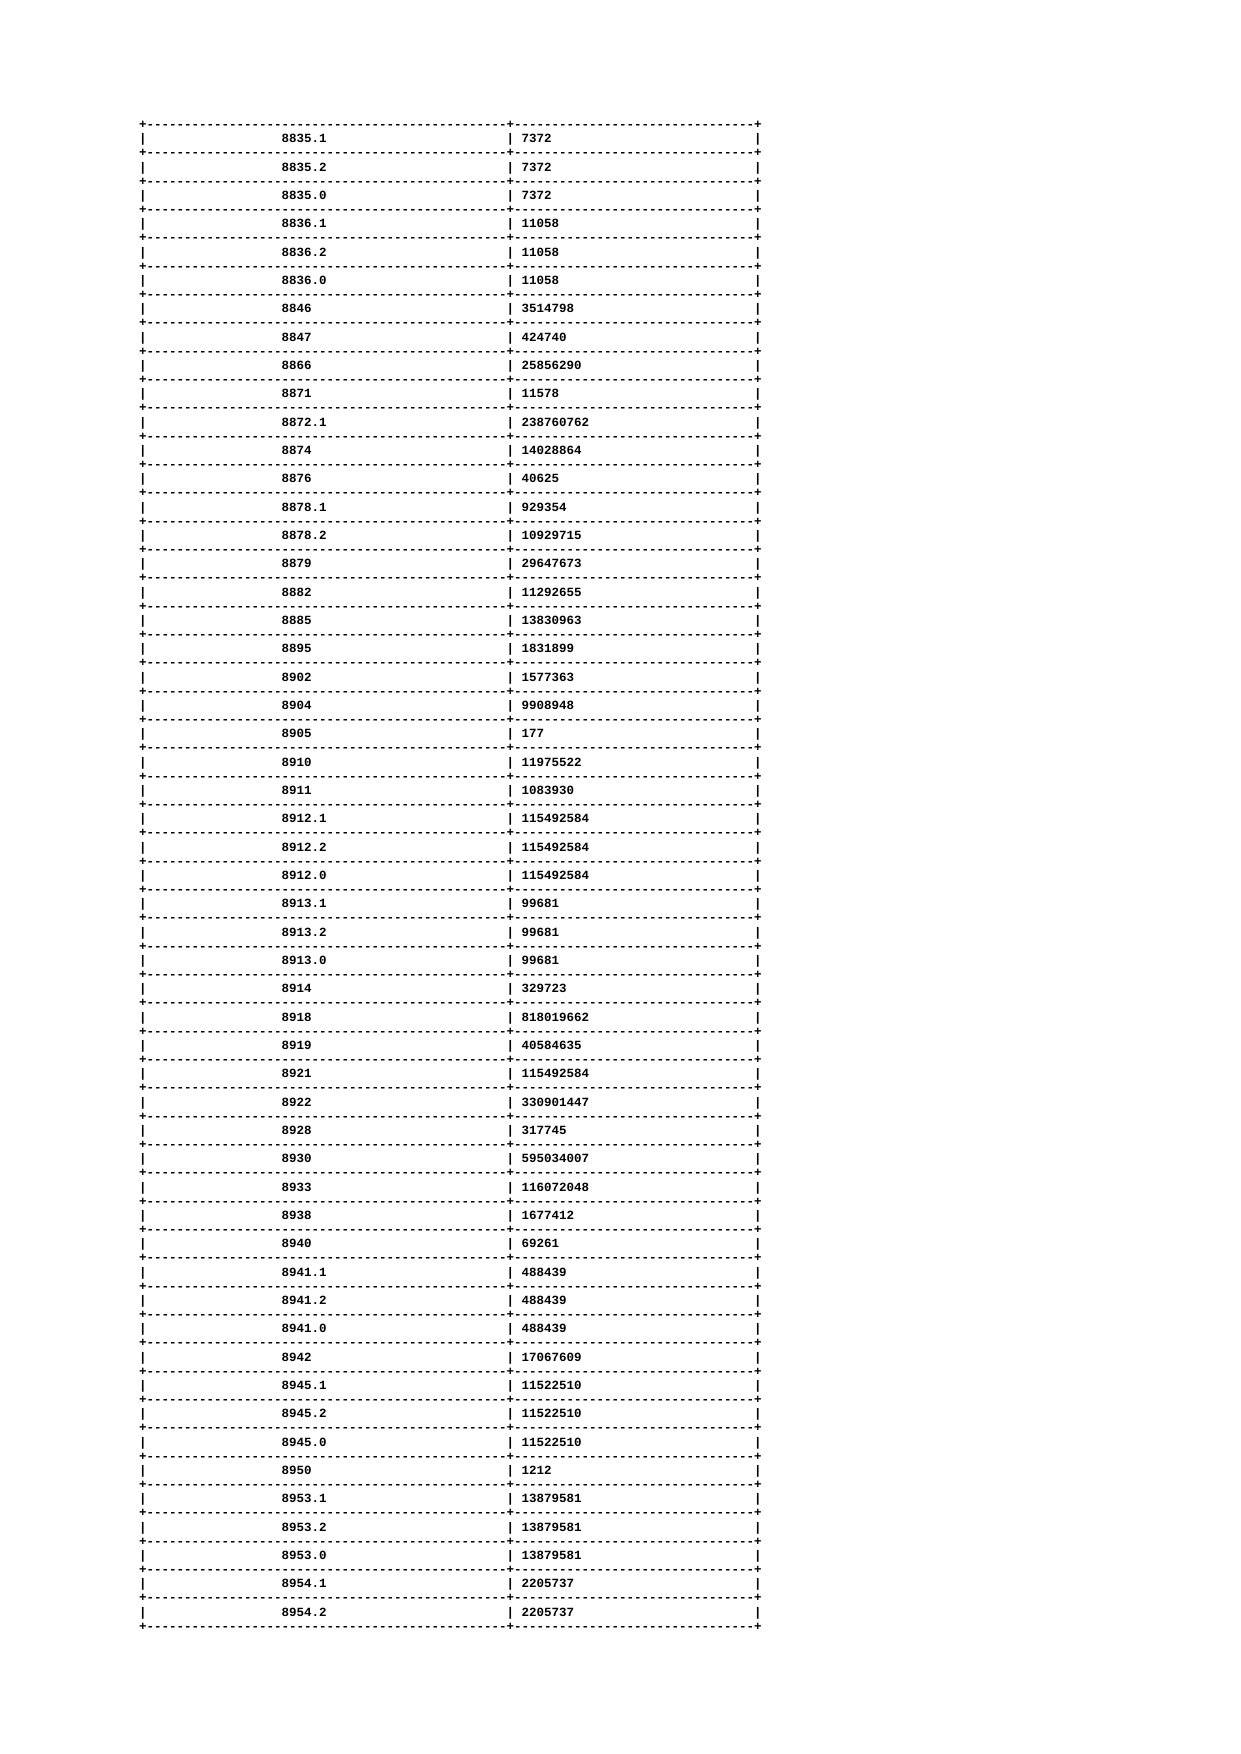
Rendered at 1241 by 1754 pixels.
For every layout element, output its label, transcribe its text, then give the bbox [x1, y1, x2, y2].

text +------------------------------------------------+--------------------------------+ [139, 1081, 1101, 1096]
text +------------------------------------------------+--------------------------------+ [139, 1421, 1101, 1436]
text | 8942 | 17067609 | [139, 1351, 1101, 1365]
text +------------------------------------------------+--------------------------------+ [139, 1280, 1101, 1294]
text | 8871 | 11578 | [139, 387, 1101, 401]
text | 8933 | 116072048 | [139, 1181, 1101, 1195]
text | 8945.0 | 11522510 | [139, 1436, 1101, 1450]
text +------------------------------------------------+--------------------------------+ [139, 1535, 1101, 1549]
text +------------------------------------------------+--------------------------------+ [139, 1450, 1101, 1464]
text | 8836.2 | 11058 | [139, 246, 1101, 260]
text | 8878.2 | 10929715 | [139, 529, 1101, 543]
text +------------------------------------------------+--------------------------------+ [139, 203, 1101, 217]
text +------------------------------------------------+--------------------------------+ [139, 1223, 1101, 1237]
text +------------------------------------------------+--------------------------------+ [139, 430, 1101, 444]
text | 8874 | 14028864 | [139, 444, 1101, 458]
text | 8895 | 1831899 | [139, 642, 1101, 656]
text | 8913.0 | 99681 | [139, 954, 1101, 968]
text +------------------------------------------------+--------------------------------+ [139, 741, 1101, 756]
text | 8913.1 | 99681 | [139, 897, 1101, 911]
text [139, 1563, 1101, 1577]
text | 8846 | 3514798 | [139, 302, 1101, 316]
text +------------------------------------------------+--------------------------------+ [139, 600, 1101, 614]
text +------------------------------------------------+--------------------------------+ [139, 231, 1101, 246]
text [139, 118, 1101, 132]
text +------------------------------------------------+--------------------------------+ [139, 373, 1101, 387]
text +------------------------------------------------+--------------------------------+ [139, 486, 1101, 501]
text | 8953.0 | 13879581 | [139, 1549, 1101, 1563]
text +------------------------------------------------+--------------------------------+ [139, 1251, 1101, 1266]
text +------------------------------------------------+--------------------------------+ [139, 288, 1101, 302]
text +------------------------------------------------+--------------------------------+ [139, 656, 1101, 671]
text | 8872.1 | 238760762 | [139, 416, 1101, 430]
text +------------------------------------------------+--------------------------------+ [139, 798, 1101, 812]
text | 8914 | 329723 | [139, 982, 1101, 996]
text | 8836.1 | 11058 | [139, 217, 1101, 231]
text | 8953.1 | 13879581 | [139, 1492, 1101, 1506]
text | 8953.2 | 13879581 | [139, 1521, 1101, 1535]
text +------------------------------------------------+--------------------------------+ [139, 1195, 1101, 1209]
text | 8919 | 40584635 | [139, 1039, 1101, 1053]
text | 8954.1 | 2205737 | [139, 1577, 1101, 1591]
text +------------------------------------------------+--------------------------------+ [139, 940, 1101, 954]
text | 8922 | 330901447 | [139, 1096, 1101, 1110]
text | 8879 | 29647673 | [139, 557, 1101, 571]
text | 8912.1 | 115492584 | [139, 812, 1101, 826]
text | 8835.0 | 7372 | [139, 189, 1101, 203]
text +------------------------------------------------+--------------------------------+ [139, 685, 1101, 699]
text | 8950 | 1212 | [139, 1464, 1101, 1478]
text +------------------------------------------------+--------------------------------+ [139, 401, 1101, 416]
text | 8912.2 | 115492584 | [139, 841, 1101, 855]
text | 8938 | 1677412 | [139, 1209, 1101, 1223]
text | 8885 | 13830963 | [139, 614, 1101, 628]
text +------------------------------------------------+--------------------------------+ [139, 458, 1101, 472]
text | 8941.1 | 488439 | [139, 1266, 1101, 1280]
text +------------------------------------------------+--------------------------------+ [139, 1110, 1101, 1124]
text | 8835.1 | 7372 | [139, 132, 1101, 146]
text | 8930 | 595034007 | [139, 1152, 1101, 1166]
text | 8945.1 | 11522510 | [139, 1379, 1101, 1393]
text | 8836.0 | 11058 | [139, 274, 1101, 288]
text +------------------------------------------------+--------------------------------+ [139, 260, 1101, 274]
text +------------------------------------------------+--------------------------------+ [139, 628, 1101, 642]
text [139, 1620, 1101, 1634]
text | 8876 | 40625 | [139, 472, 1101, 486]
text +------------------------------------------------+--------------------------------+ [139, 1166, 1101, 1181]
text +------------------------------------------------+--------------------------------+ [139, 1365, 1101, 1379]
text +------------------------------------------------+--------------------------------+ [139, 996, 1101, 1011]
text +------------------------------------------------+--------------------------------+ [139, 543, 1101, 557]
text | 8866 | 25856290 | [139, 359, 1101, 373]
text +------------------------------------------------+--------------------------------+ [139, 1138, 1101, 1152]
text | 8835.2 | 7372 | [139, 161, 1101, 175]
text | 8905 | 177 | [139, 727, 1101, 741]
text +------------------------------------------------+--------------------------------+ [139, 713, 1101, 727]
text +------------------------------------------------+--------------------------------+ [139, 316, 1101, 331]
text +------------------------------------------------+--------------------------------+ [139, 883, 1101, 897]
text | 8911 | 1083930 | [139, 784, 1101, 798]
text +------------------------------------------------+--------------------------------+ [139, 345, 1101, 359]
text +------------------------------------------------+--------------------------------+ [139, 515, 1101, 529]
text | 8945.2 | 11522510 | [139, 1407, 1101, 1421]
text | 8904 | 9908948 | [139, 699, 1101, 713]
text | 8918 | 818019662 | [139, 1011, 1101, 1025]
text | 8921 | 115492584 | [139, 1067, 1101, 1081]
text | 8913.2 | 99681 | [139, 926, 1101, 940]
text | 8941.0 | 488439 | [139, 1322, 1101, 1336]
text +------------------------------------------------+--------------------------------+ [139, 1053, 1101, 1067]
text +------------------------------------------------+--------------------------------+ [139, 826, 1101, 841]
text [139, 146, 1101, 161]
text +------------------------------------------------+--------------------------------+ [139, 911, 1101, 926]
text +------------------------------------------------+--------------------------------+ [139, 1308, 1101, 1322]
text | 8940 | 69261 | [139, 1237, 1101, 1251]
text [139, 1591, 1101, 1606]
text | 8912.0 | 115492584 | [139, 869, 1101, 883]
text +------------------------------------------------+--------------------------------+ [139, 770, 1101, 784]
text | 8941.2 | 488439 | [139, 1294, 1101, 1308]
text | 8902 | 1577363 | [139, 671, 1101, 685]
text +------------------------------------------------+--------------------------------+ [139, 1393, 1101, 1407]
text +------------------------------------------------+--------------------------------+ [139, 968, 1101, 982]
text | 8847 | 424740 | [139, 331, 1101, 345]
text | 8928 | 317745 | [139, 1124, 1101, 1138]
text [139, 175, 1101, 189]
text | 8882 | 11292655 | [139, 586, 1101, 600]
text | 8878.1 | 929354 | [139, 501, 1101, 515]
text +------------------------------------------------+--------------------------------+ [139, 1336, 1101, 1351]
text +------------------------------------------------+--------------------------------+ [139, 1478, 1101, 1492]
text | 8910 | 11975522 | [139, 756, 1101, 770]
text +------------------------------------------------+--------------------------------+ [139, 855, 1101, 869]
text +------------------------------------------------+--------------------------------+ [139, 1506, 1101, 1521]
text +------------------------------------------------+--------------------------------+ [139, 571, 1101, 586]
text | 8954.2 | 2205737 | [139, 1606, 1101, 1620]
text +------------------------------------------------+--------------------------------+ [139, 1025, 1101, 1039]
